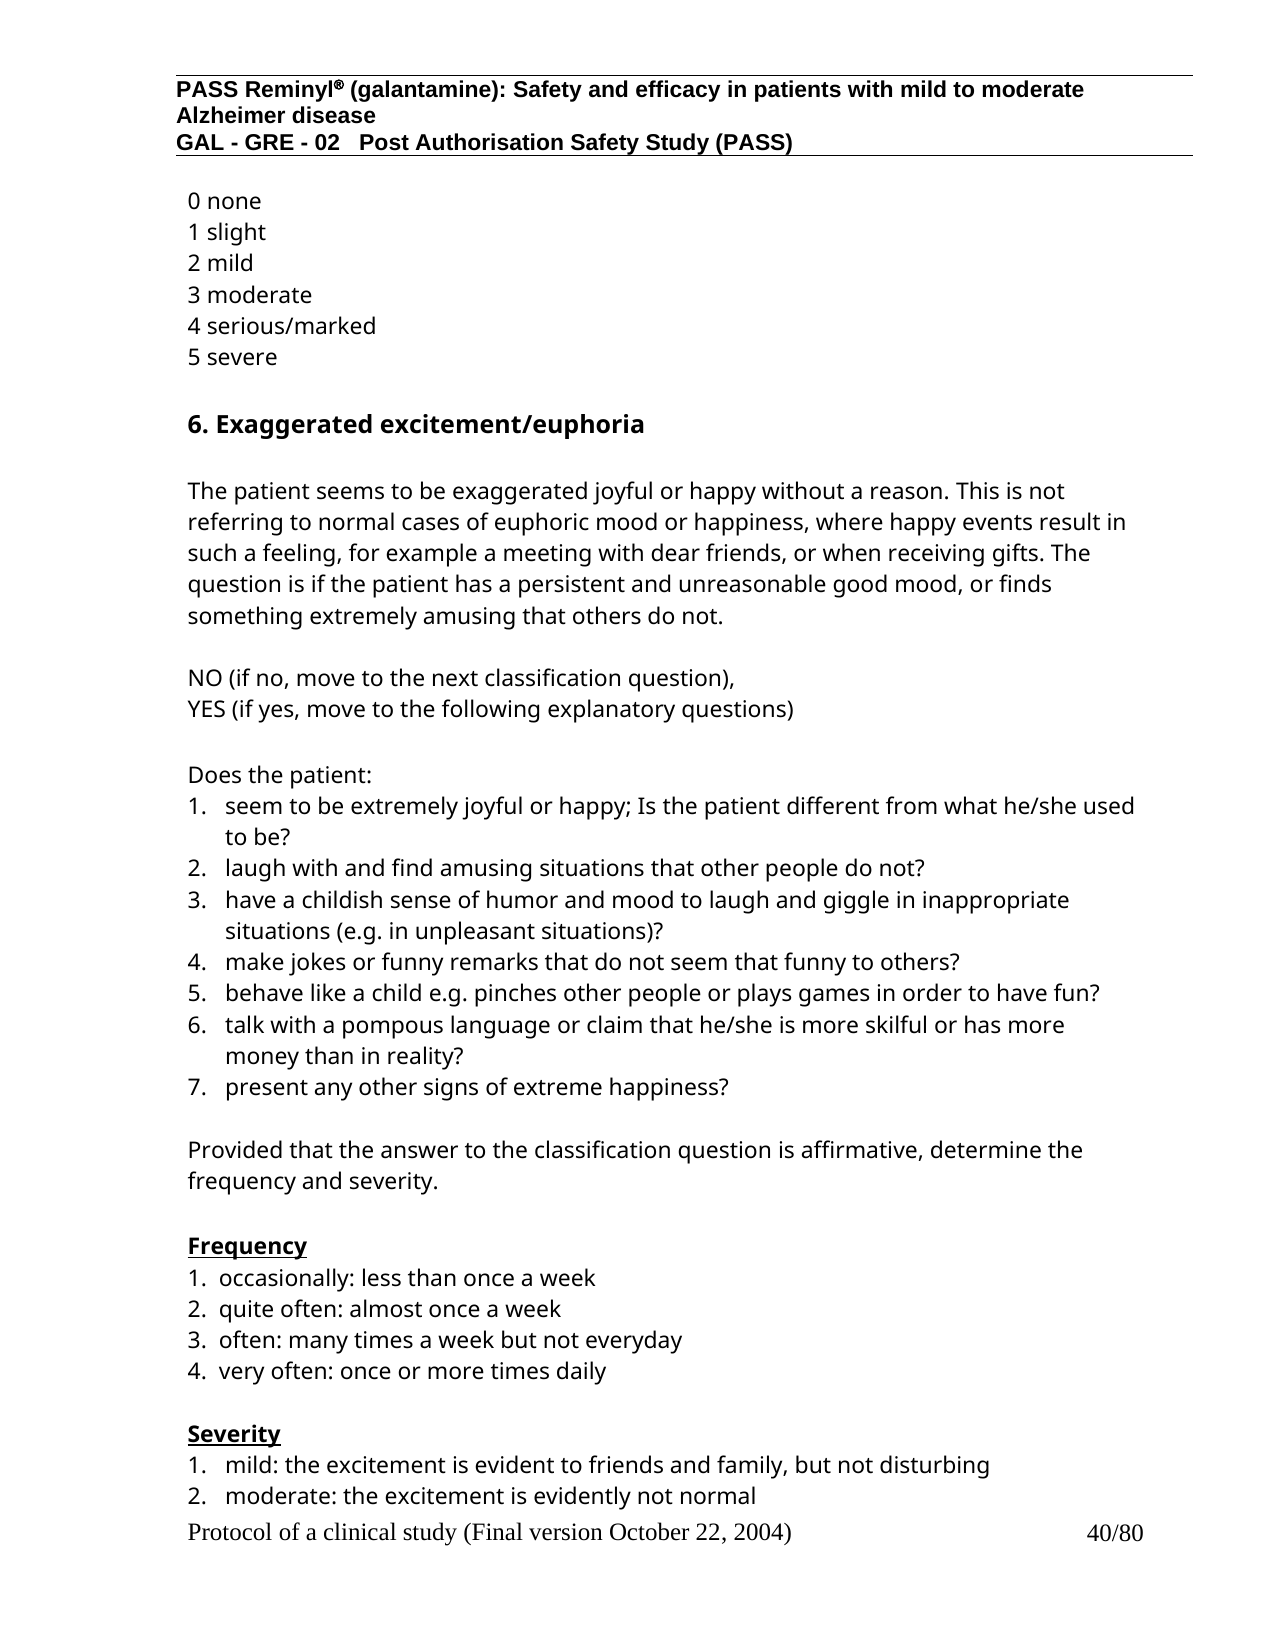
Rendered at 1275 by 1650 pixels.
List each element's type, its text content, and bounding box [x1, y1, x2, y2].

text 1. mild: the excitement is evident to friends and family, but not disturbing [187, 1449, 1144, 1480]
list behave like a child e.g. pinches other people or plays games in order to have fun? [187, 977, 1144, 1009]
list talk with a pompous language or claim that he/she is more skilful or has more money than in reality? [187, 1009, 1144, 1071]
list laugh with and find amusing situations that other people do not? [187, 852, 1144, 884]
text 1 slight [187, 216, 1144, 247]
text Provided that the answer to the classification question is affirmative, determine the frequency and severity. [187, 1134, 1144, 1196]
subtitle Frequency [187, 1230, 1144, 1261]
text 5 severe [187, 341, 1144, 372]
text 1. occasionally: less than once a week [187, 1261, 1144, 1293]
list present any other signs of extreme happiness? [187, 1071, 1144, 1102]
text 0 none [187, 185, 1144, 216]
list have a childish sense of humor and mood to laugh and giggle in inappropriate situations (e.g. in unpleasant situations)? [187, 884, 1144, 946]
text Does the patient: [187, 759, 1144, 790]
text Severity [187, 1418, 1144, 1449]
text The patient seems to be exaggerated joyful or happy without a reason. This is not referring to normal cases of euphoric mood or happiness, where happy events result in such a feeling, for example a meeting with dear friends, or when receiving gifts. The question is if the patient has a persistent and unreasonable good mood, or finds something extremely amusing that others do not. [187, 474, 1144, 631]
text NO (if no, move to the next classification question), YES (if yes, move to the following explanatory questions) [187, 662, 1144, 724]
list make jokes or funny remarks that do not seem that funny to others? [187, 946, 1144, 977]
text 3 moderate [187, 279, 1144, 310]
text 4 serious/marked [187, 310, 1144, 341]
text 2 mild [187, 247, 1144, 279]
text 2. quite often: almost once a week [187, 1293, 1144, 1324]
text 6. Exaggerated excitement/euphoria [187, 406, 1144, 441]
text 2. moderate: the excitement is evidently not normal [187, 1480, 1144, 1511]
list seem to be extremely joyful or happy; Is the patient different from what he/she used to be? [187, 790, 1144, 852]
text 4. very often: once or more times daily [187, 1355, 1144, 1386]
text 3. often: many times a week but not everyday [187, 1324, 1144, 1355]
